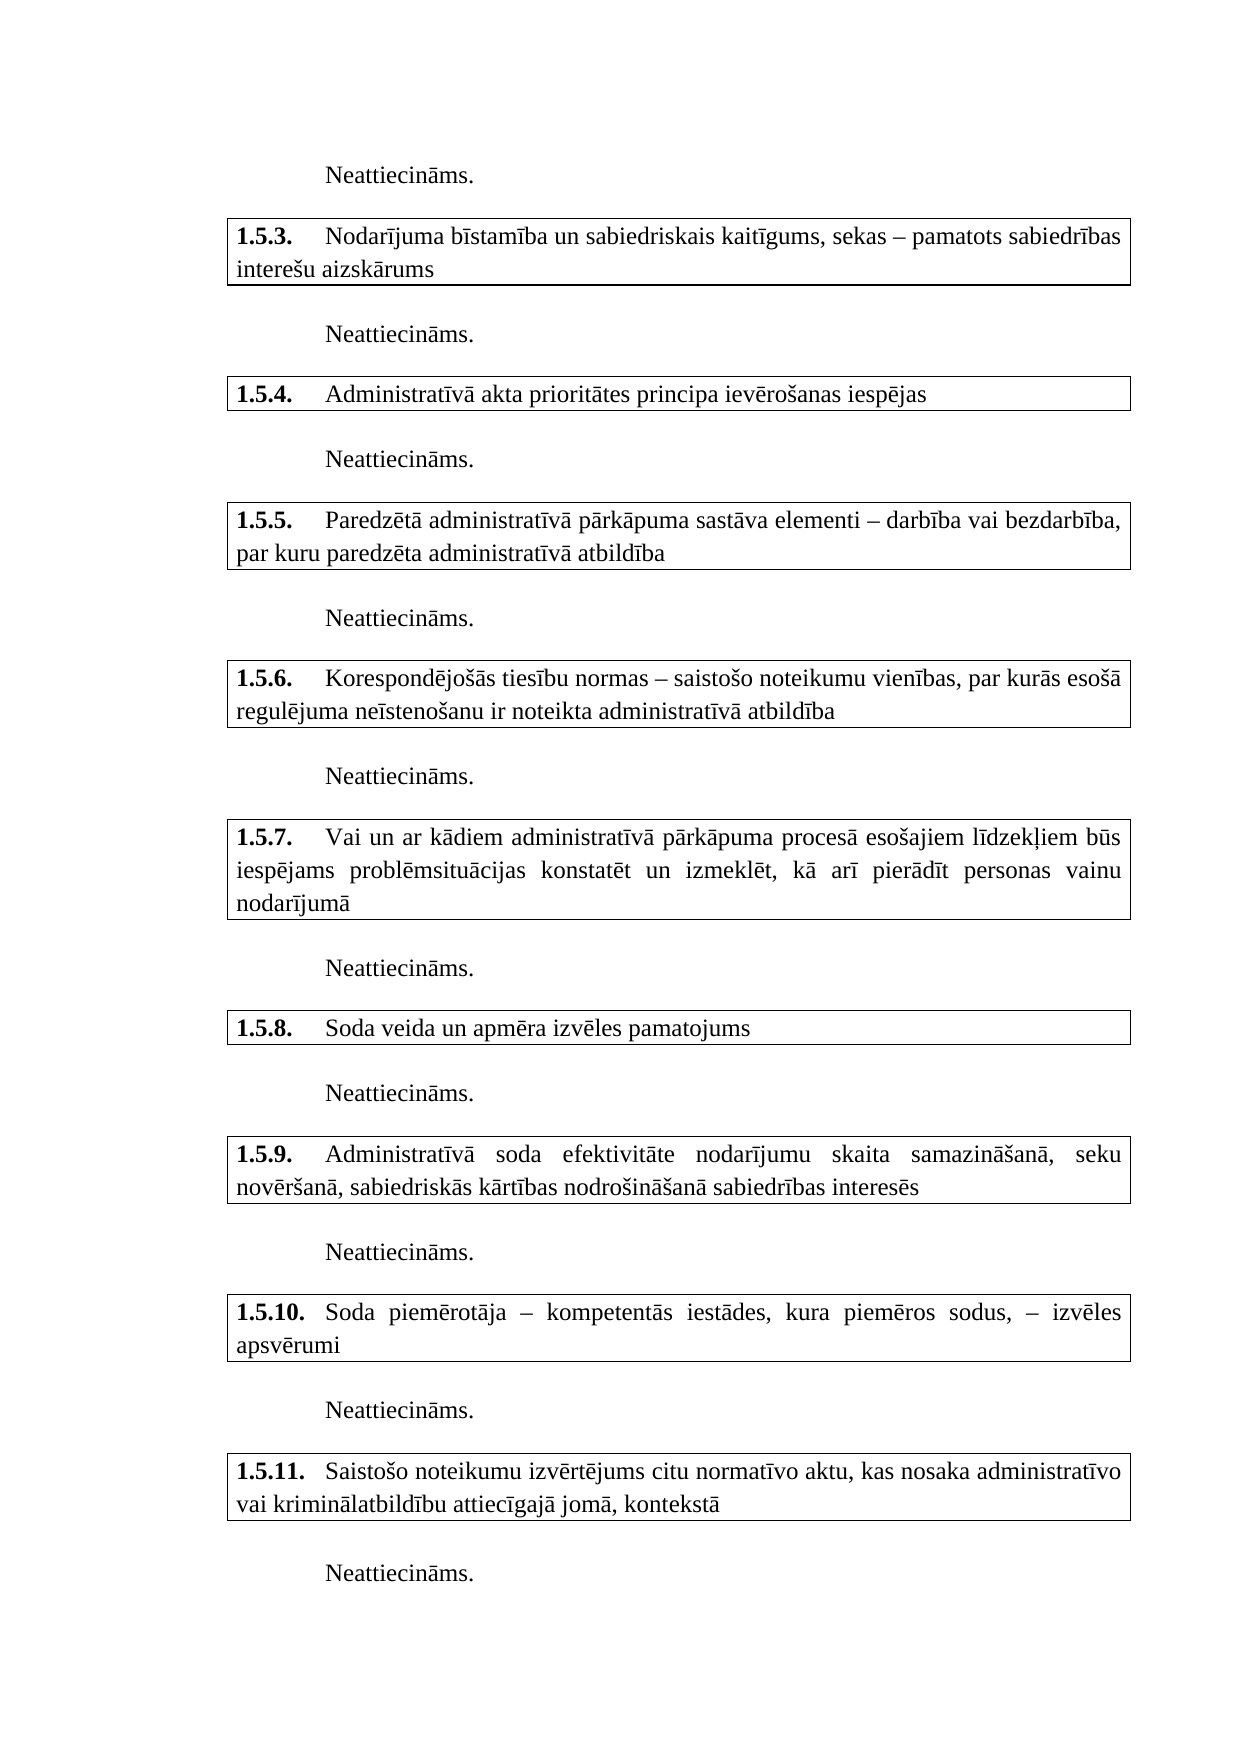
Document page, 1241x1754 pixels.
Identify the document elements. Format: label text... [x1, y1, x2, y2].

list Neattiecināms. [236, 444, 1122, 473]
list Saistošo noteikumu izvērtējums citu normatīvo aktu, kas nosaka administratīvo vai kriminālatbildību attiecīgajā jomā, kontekstā [228, 1454, 1130, 1520]
list Nodarījuma bīstamība un sabiedriskais kaitīgums, sekas – pamatots sabiedrības interešu aizskārums [228, 219, 1130, 284]
list Administratīvā akta prioritātes principa ievērošanas iespējas [228, 377, 1130, 410]
list Neattiecināms. [236, 761, 1122, 790]
text Neattiecināms. [236, 160, 1122, 189]
list Vai un ar kādiem administratīvā pārkāpuma procesā esošajiem līdzekļiem būs iespējams problēmsituācijas konstatēt un izmeklēt, kā arī pierādīt personas vainu nodarījumā [228, 820, 1130, 919]
list Neattiecināms. [236, 603, 1122, 631]
list Neattiecināms. [236, 1237, 1122, 1266]
list Neattiecināms. [236, 1395, 1122, 1424]
list Administratīvā soda efektivitāte nodarījumu skaita samazināšanā, seku novēršanā, sabiedriskās kārtības nodrošināšanā sabiedrības interesēs [228, 1137, 1130, 1203]
list Soda veida un apmēra izvēles pamatojums [228, 1011, 1130, 1044]
list Soda piemērotāja – kompetentās iestādes, kura piemēros sodus, – izvēles apsvērumi [228, 1295, 1130, 1361]
list Korespondējošās tiesību normas – saistošo noteikumu vienības, par kurās esošā regulējuma neīstenošanu ir noteikta administratīvā atbildība [228, 661, 1130, 727]
list Neattiecināms. [236, 953, 1122, 982]
list Neattiecināms. [236, 1078, 1122, 1107]
list Neattiecināms. [236, 319, 1122, 347]
list Neattiecināms. [236, 1558, 1122, 1587]
list Paredzētā administratīvā pārkāpuma sastāva elementi – darbība vai bezdarbība, par kuru paredzēta administratīvā atbildība [228, 503, 1130, 569]
